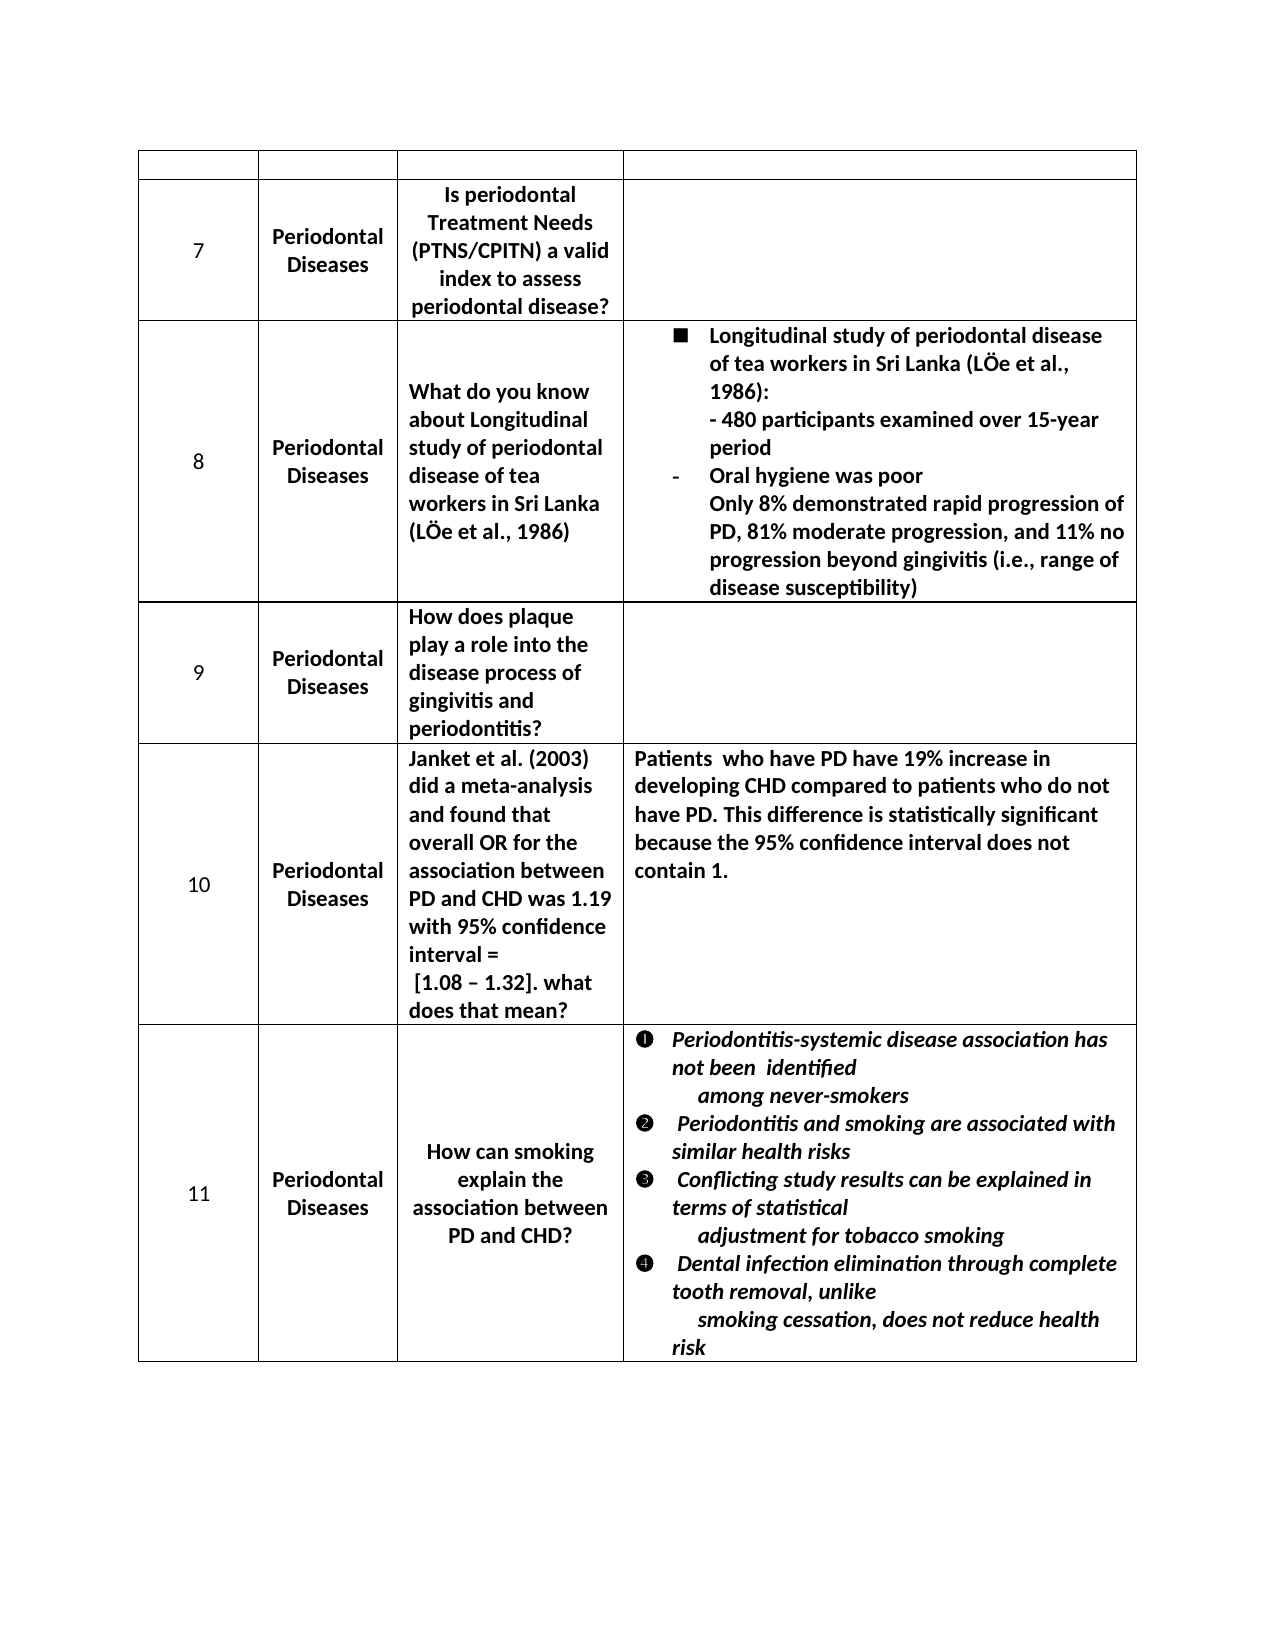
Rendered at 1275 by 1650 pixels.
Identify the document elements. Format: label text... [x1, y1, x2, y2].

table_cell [259, 151, 397, 179]
table_cell Periodontal Diseases [259, 1025, 397, 1361]
table_cell Periodontitis-systemic disease association has not been identified among never-smokers Periodontitis and smoking are associated with similar health risks Conflicting study results can be explained in terms of statistical adjustment for tobacco smoking Dental infection elimination through complete tooth removal, unlike smoking cessation, does not reduce health risk [624, 1025, 1136, 1361]
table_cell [398, 151, 623, 179]
table_cell Janket et al. (2003) did a meta-analysis and found that overall OR for the association between PD and CHD was 1.19 with 95% confidence interval = [1.08 – 1.32]. what does that mean? [398, 744, 623, 1024]
table_cell How can smoking explain the association between PD and CHD? [398, 1025, 623, 1361]
table_cell How does plaque play a role into the disease process of gingivitis and periodontitis? [398, 603, 623, 743]
table_cell [624, 603, 1136, 743]
table_cell 10 [139, 744, 258, 1024]
table_cell What do you know about Longitudinal study of periodontal disease of tea workers in Sri Lanka (LÖe et al., 1986) [398, 321, 623, 601]
table_cell 7 [139, 180, 258, 320]
table_cell Periodontal Diseases [259, 744, 397, 1024]
table_cell [624, 180, 1136, 320]
table_cell 9 [139, 603, 258, 743]
table_cell 11 [139, 1025, 258, 1361]
table_cell Longitudinal study of periodontal disease of tea workers in Sri Lanka (LÖe et al., 1986): - 480 participants examined over 15-year period Oral hygiene was poor Only 8% demonstrated rapid progression of PD, 81% moderate progression, and 11% no progression beyond gingivitis (i.e., range of disease susceptibility) [624, 321, 1136, 601]
table_cell Periodontal Diseases [259, 180, 397, 320]
table_cell Periodontal Diseases [259, 603, 397, 743]
table_cell 8 [139, 321, 258, 601]
table_cell 6 [139, 151, 258, 179]
table_cell Periodontal Diseases [259, 321, 397, 601]
table_cell Patients who have PD have 19% increase in developing CHD compared to patients who do not have PD. This difference is statistically significant because the 95% confidence interval does not contain 1. [624, 744, 1136, 1024]
table_cell Is periodontal Treatment Needs (PTNS/CPITN) a valid index to assess periodontal disease? [398, 180, 623, 320]
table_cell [624, 151, 1136, 179]
